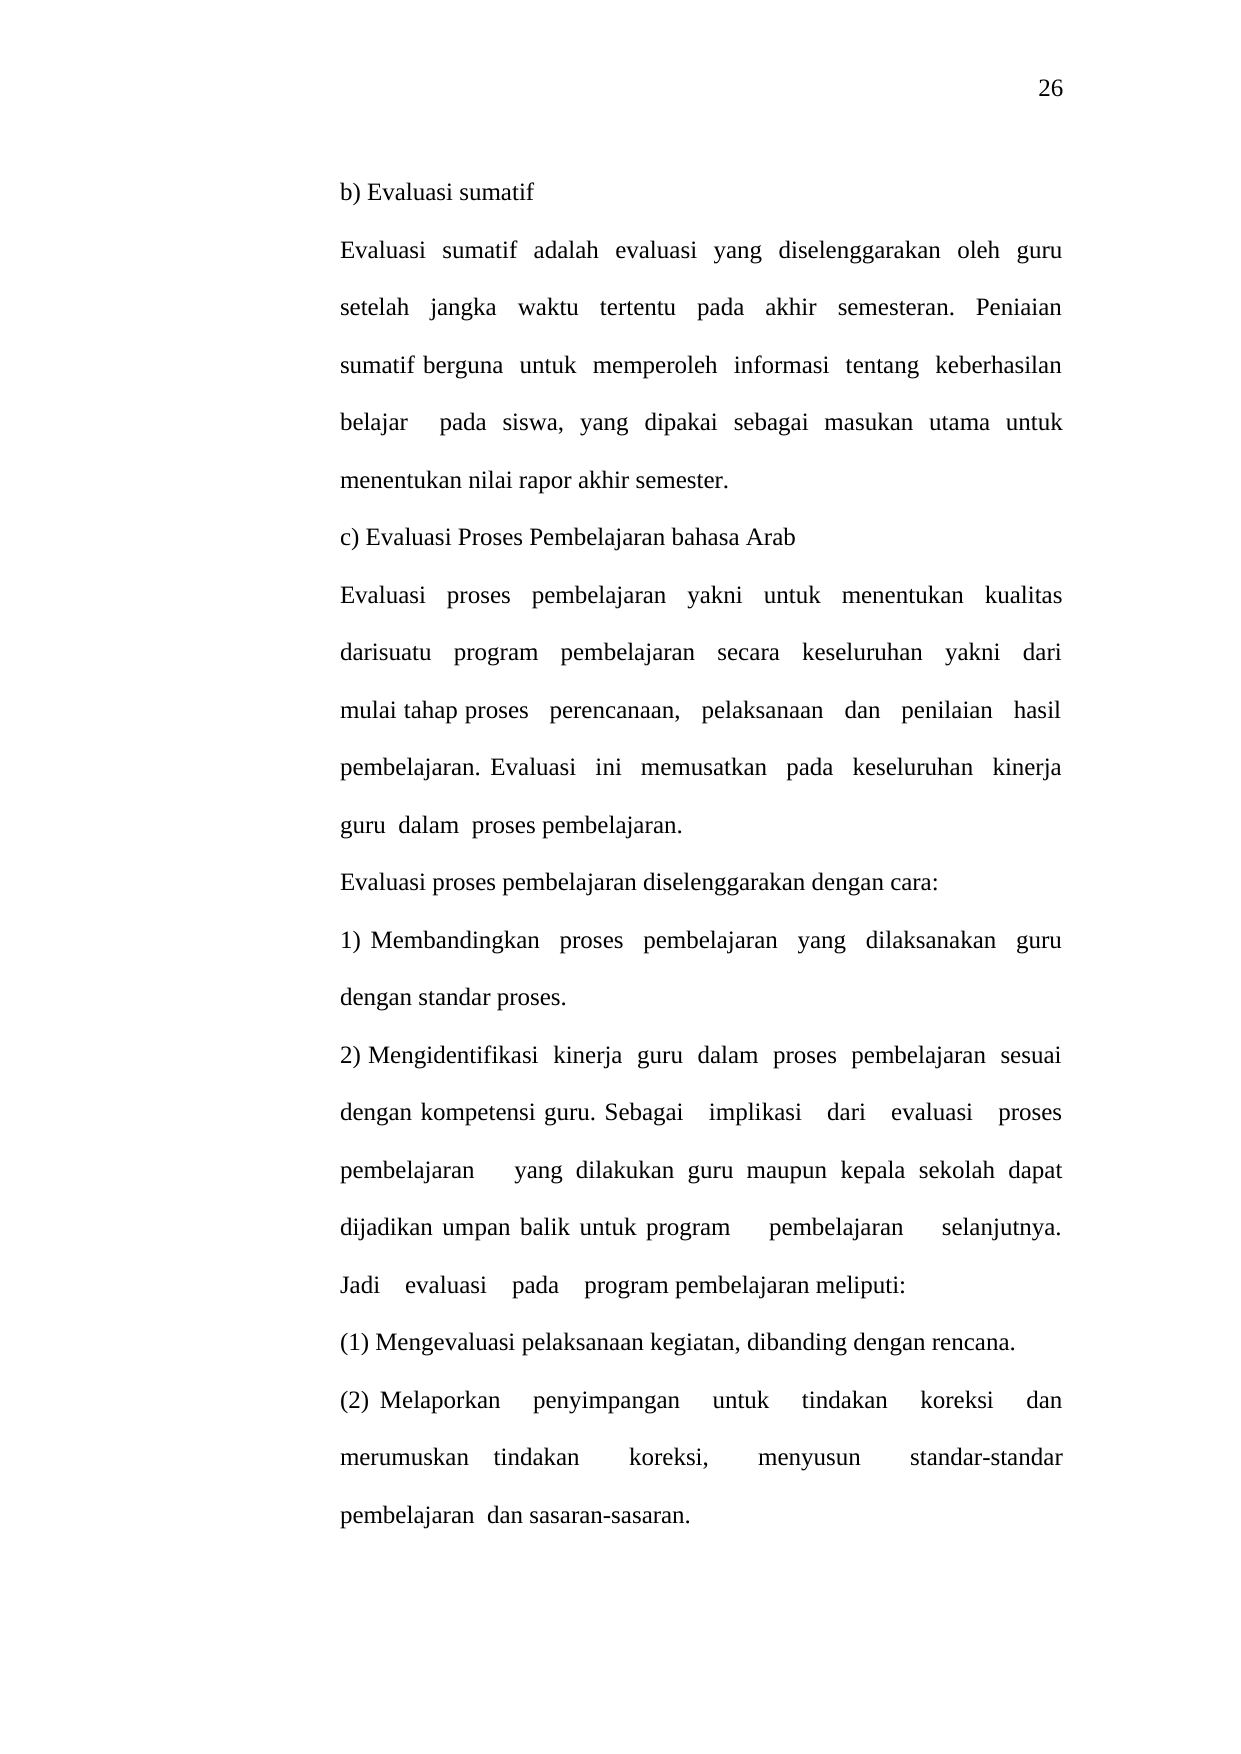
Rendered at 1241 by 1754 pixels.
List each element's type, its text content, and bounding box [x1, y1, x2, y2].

list 1) Membandingkan proses pembelajaran yang dilaksanakan guru dengan standar proses. [340, 925, 1063, 1011]
list 2) Mengidentifikasi kinerja guru dalam proses pembelajaran sesuai dengan kompetensi guru. Sebagai implikasi dari evaluasi proses pembelajaran yang dilakukan guru maupun kepala sekolah dapat dijadikan umpan balik untuk program pembelajaran selanjutnya. Jadi evaluasi pada program pembelajaran meliputi: [340, 1040, 1063, 1298]
list c) Evaluasi Proses Pembelajaran bahasa Arab [340, 522, 1063, 551]
list Evaluasi sumatif adalah evaluasi yang diselenggarakan oleh guru setelah jangka waktu tertentu pada akhir semesteran. Peniaian sumatif berguna untuk memperoleh informasi tentang keberhasilan belajar pada siswa, yang dipakai sebagai masukan utama untuk menentukan nilai rapor akhir semester. [340, 235, 1063, 493]
list Evaluasi proses pembelajaran diselenggarakan dengan cara: [340, 867, 1063, 896]
list Evaluasi proses pembelajaran yakni untuk menentukan kualitas darisuatu program pembelajaran secara keseluruhan yakni dari mulai tahap proses perencanaan, pelaksanaan dan penilaian hasil pembelajaran. Evaluasi ini memusatkan pada keseluruhan kinerja guru dalam proses pembelajaran. [340, 580, 1063, 838]
list (2) Melaporkan penyimpangan untuk tindakan koreksi dan merumuskan tindakan koreksi, menyusun standar-standar pembelajaran dan sasaran-sasaran. [340, 1385, 1063, 1528]
list b) Evaluasi sumatif [340, 177, 1063, 206]
list (1) Mengevaluasi pelaksanaan kegiatan, dibanding dengan rencana. [340, 1327, 1063, 1356]
